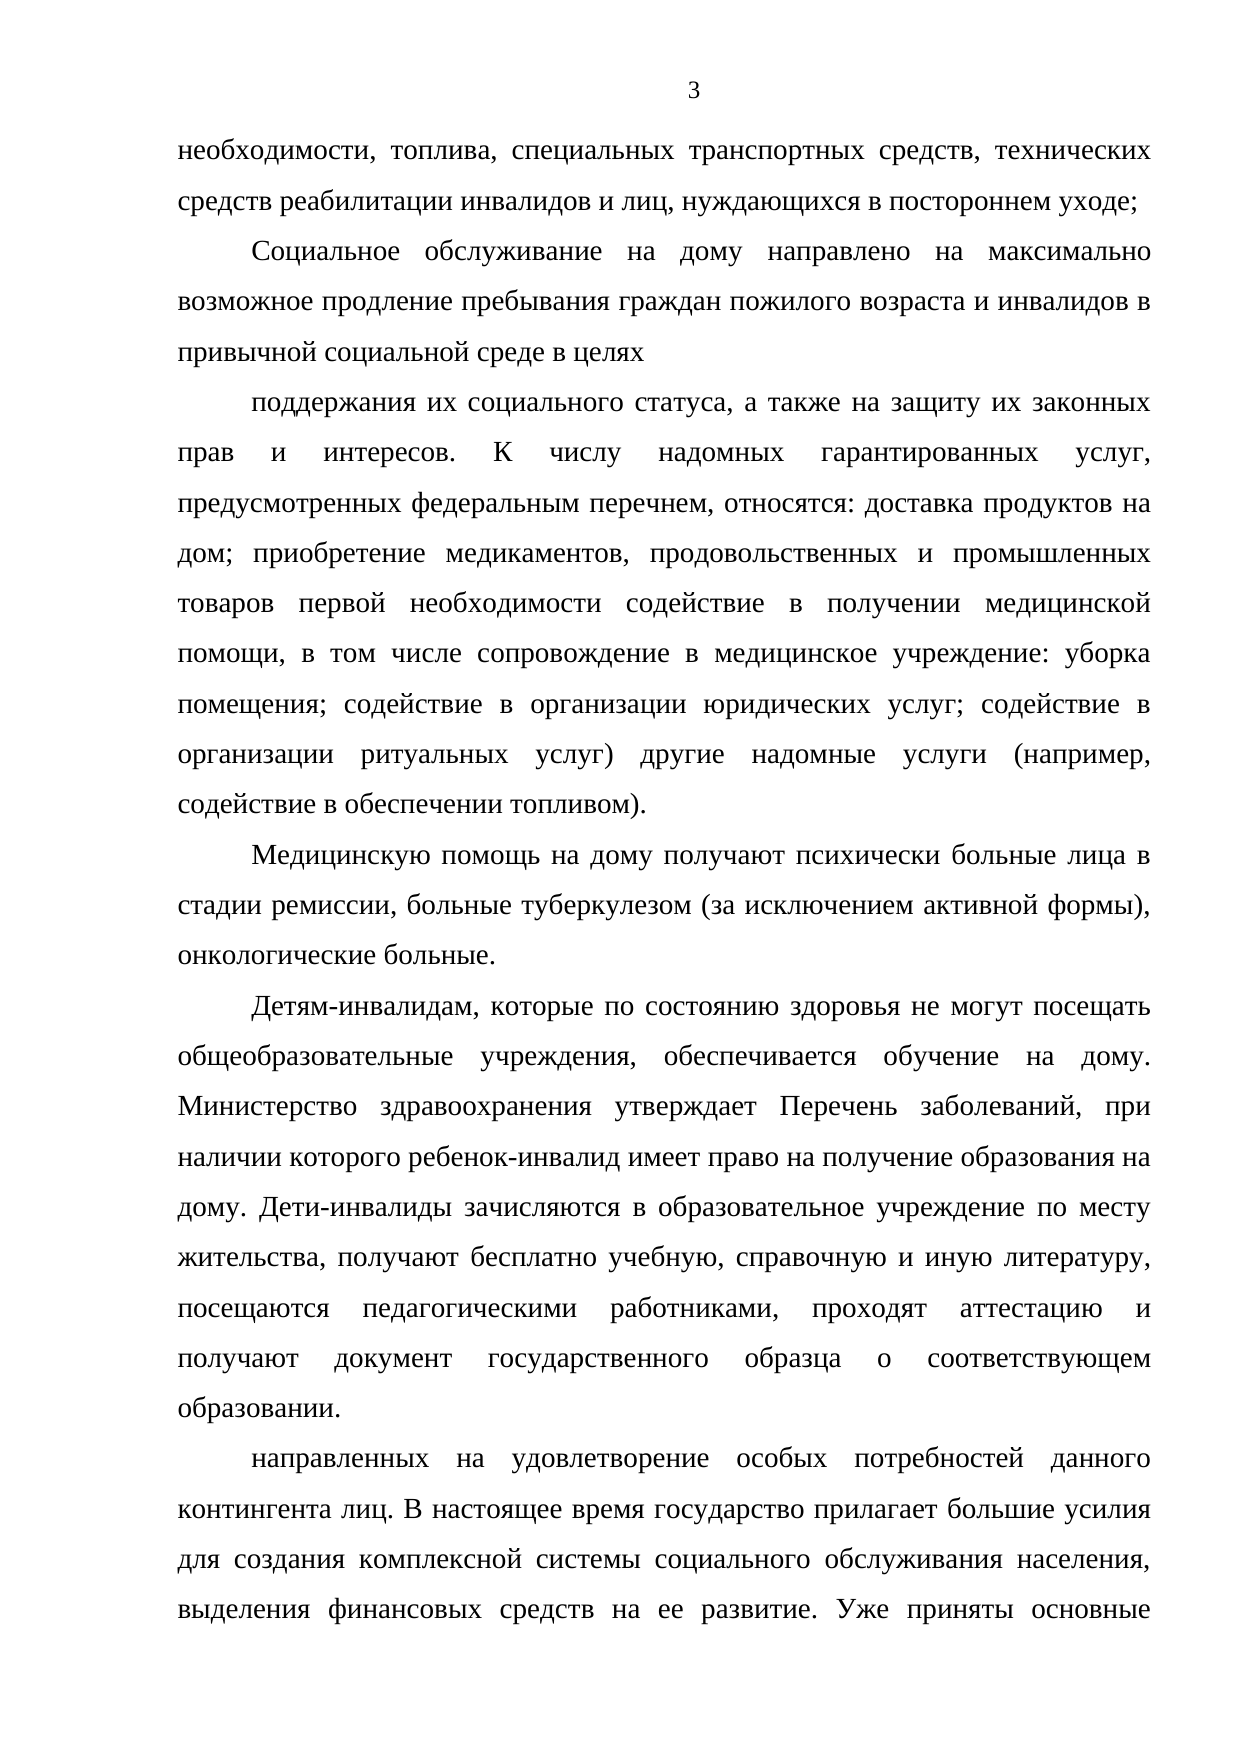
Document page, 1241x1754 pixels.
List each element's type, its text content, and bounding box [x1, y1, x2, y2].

text Медицинскую помощь на дому получают психически больные лица в стадии ремиссии, больные туберкулезом (за исключением активной формы), онкологические больные. [177, 837, 1152, 971]
text Социальное обслуживание на дому направлено на максимально возможное продление пребывания граждан пожилого возраста и инвалидов в привычной социальной среде в целях [177, 233, 1152, 367]
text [177, 132, 1152, 216]
text Детям-инвалидам, которые по состоянию здоровья не могут посещать общеобразовательные учреждения, обеспечивается обучение на дому. Министерство здравоохранения утверждает Перечень заболеваний, при наличии которого ребенок-инвалид имеет право на получение образования на дому. Дети-инвалиды зачисляются в образовательное учреждение по месту жительства, получают бесплатно учебную, справочную и иную литературу, посещаются педагогическими работниками, проходят аттестацию и получают документ государственного образца о соответствующем образовании. [177, 988, 1152, 1424]
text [177, 1441, 1152, 1625]
text поддержания их социального статуса, а также на защиту их законных прав и интересов. К числу надомных гарантированных услуг, предусмотренных федеральным перечнем, относятся: доставка продуктов на дом; приобретение медикаментов, продовольственных и промышленных товаров первой необходимости содействие в получении медицинской помощи, в том числе сопровождение в медицинское учреждение: уборка помещения; содействие в организации юридических услуг; содействие в организации ритуальных услуг) другие надомные услуги (например, содействие в обеспечении топливом). [177, 384, 1152, 820]
